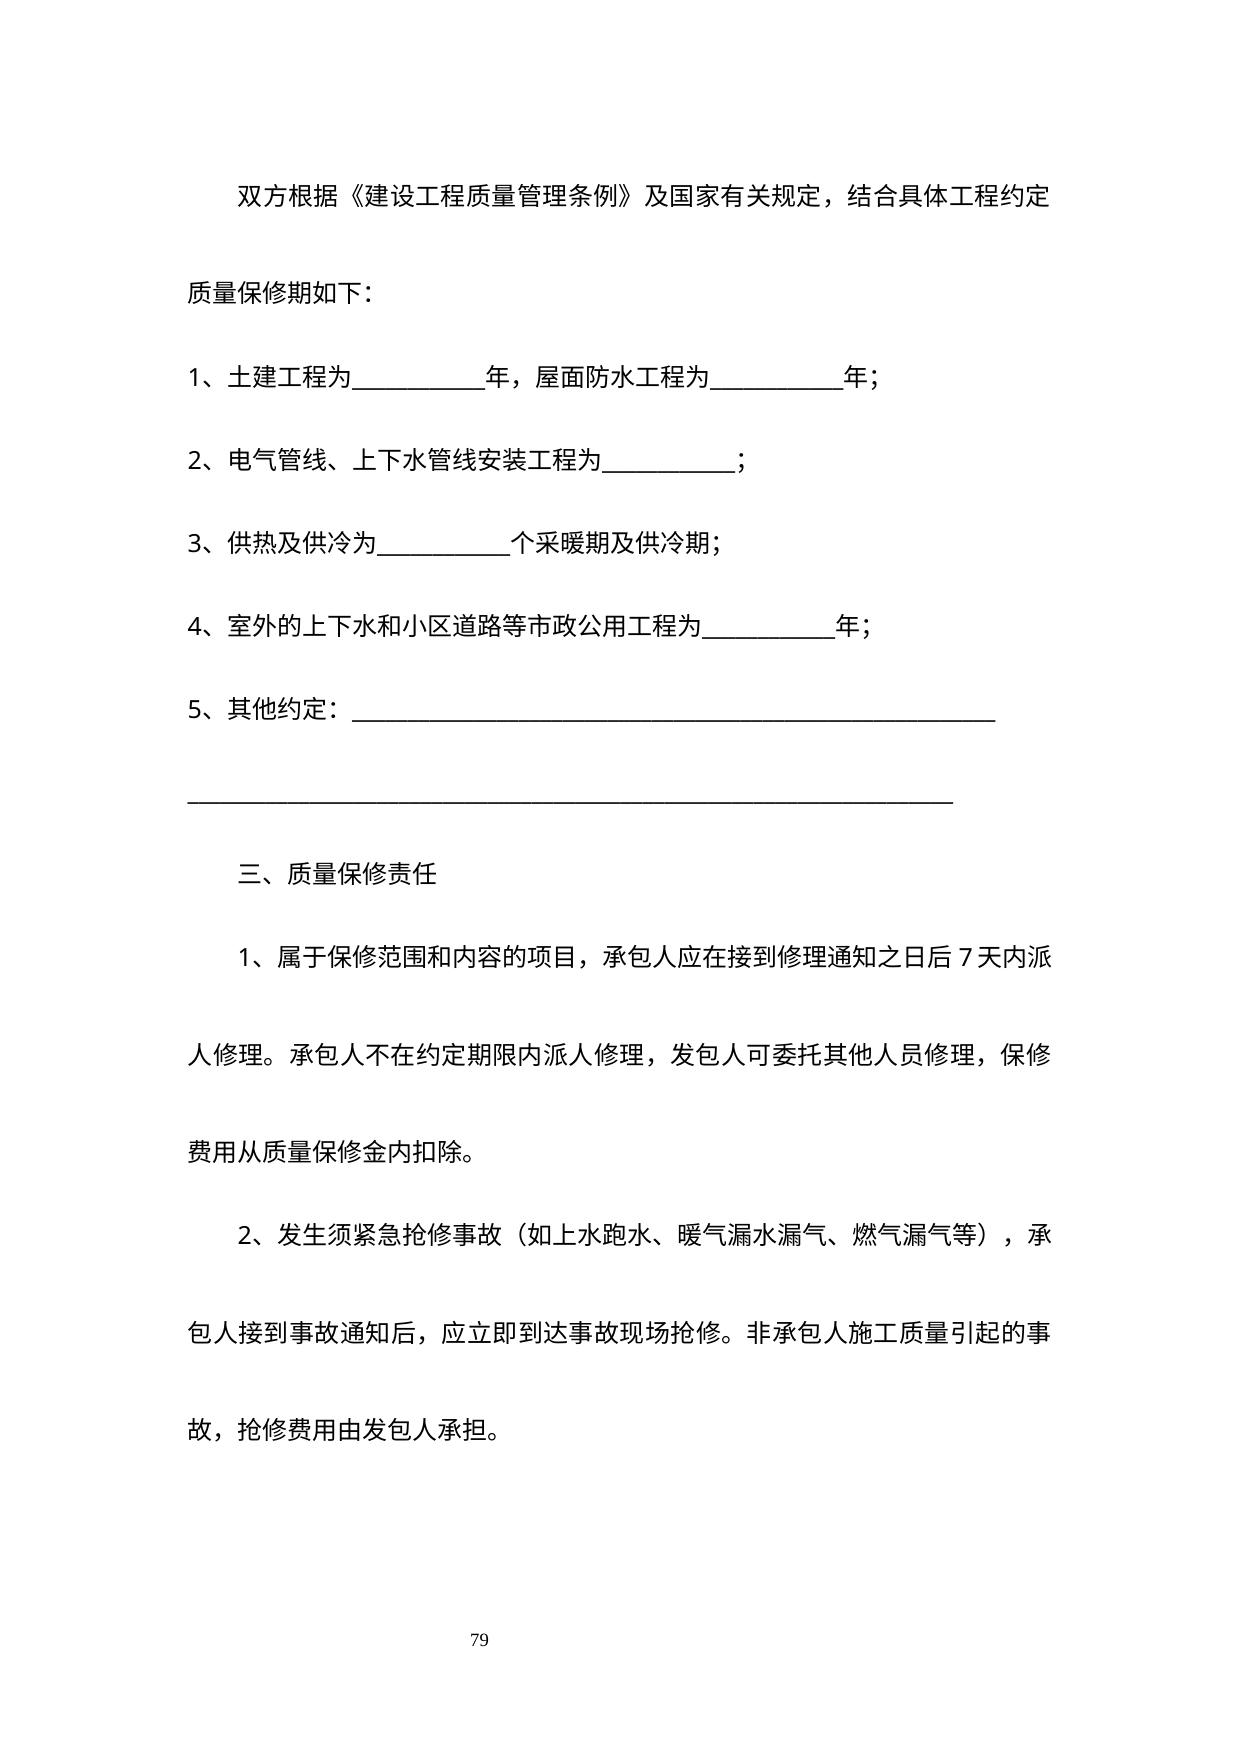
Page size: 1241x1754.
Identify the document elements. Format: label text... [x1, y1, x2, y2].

text 2、电气管线、上下水管线安装工程为____________； [187, 426, 1053, 491]
text 2、发生须紧急抢修事故（如上水跑水、暖气漏水漏气、燃气漏气等），承包人接到事故通知后，应立即到达事故现场抢修。非承包人施工质量引起的事故，抢修费用由发包人承担。 [187, 1201, 1053, 1461]
text 4、室外的上下水和小区道路等市政公用工程为____________年； [187, 592, 1053, 657]
text 5、其他约定：__________________________________________________________ [187, 675, 1053, 740]
text 1、土建工程为____________年，屋面防水工程为____________年； [187, 343, 1053, 408]
text 双方根据《建设工程质量管理条例》及国家有关规定，结合具体工程约定质量保修期如下： [187, 162, 1053, 324]
text 三、质量保修责任 [187, 840, 1053, 905]
text 1、属于保修范围和内容的项目，承包人应在接到修理通知之日后7天内派人修理。承包人不在约定期限内派人修理，发包人可委托其他人员修理，保修费用从质量保修金内扣除。 [187, 923, 1053, 1183]
text _____________________________________________________________________ [187, 758, 1053, 823]
text 3、供热及供冷为____________个采暖期及供冷期； [187, 509, 1053, 574]
